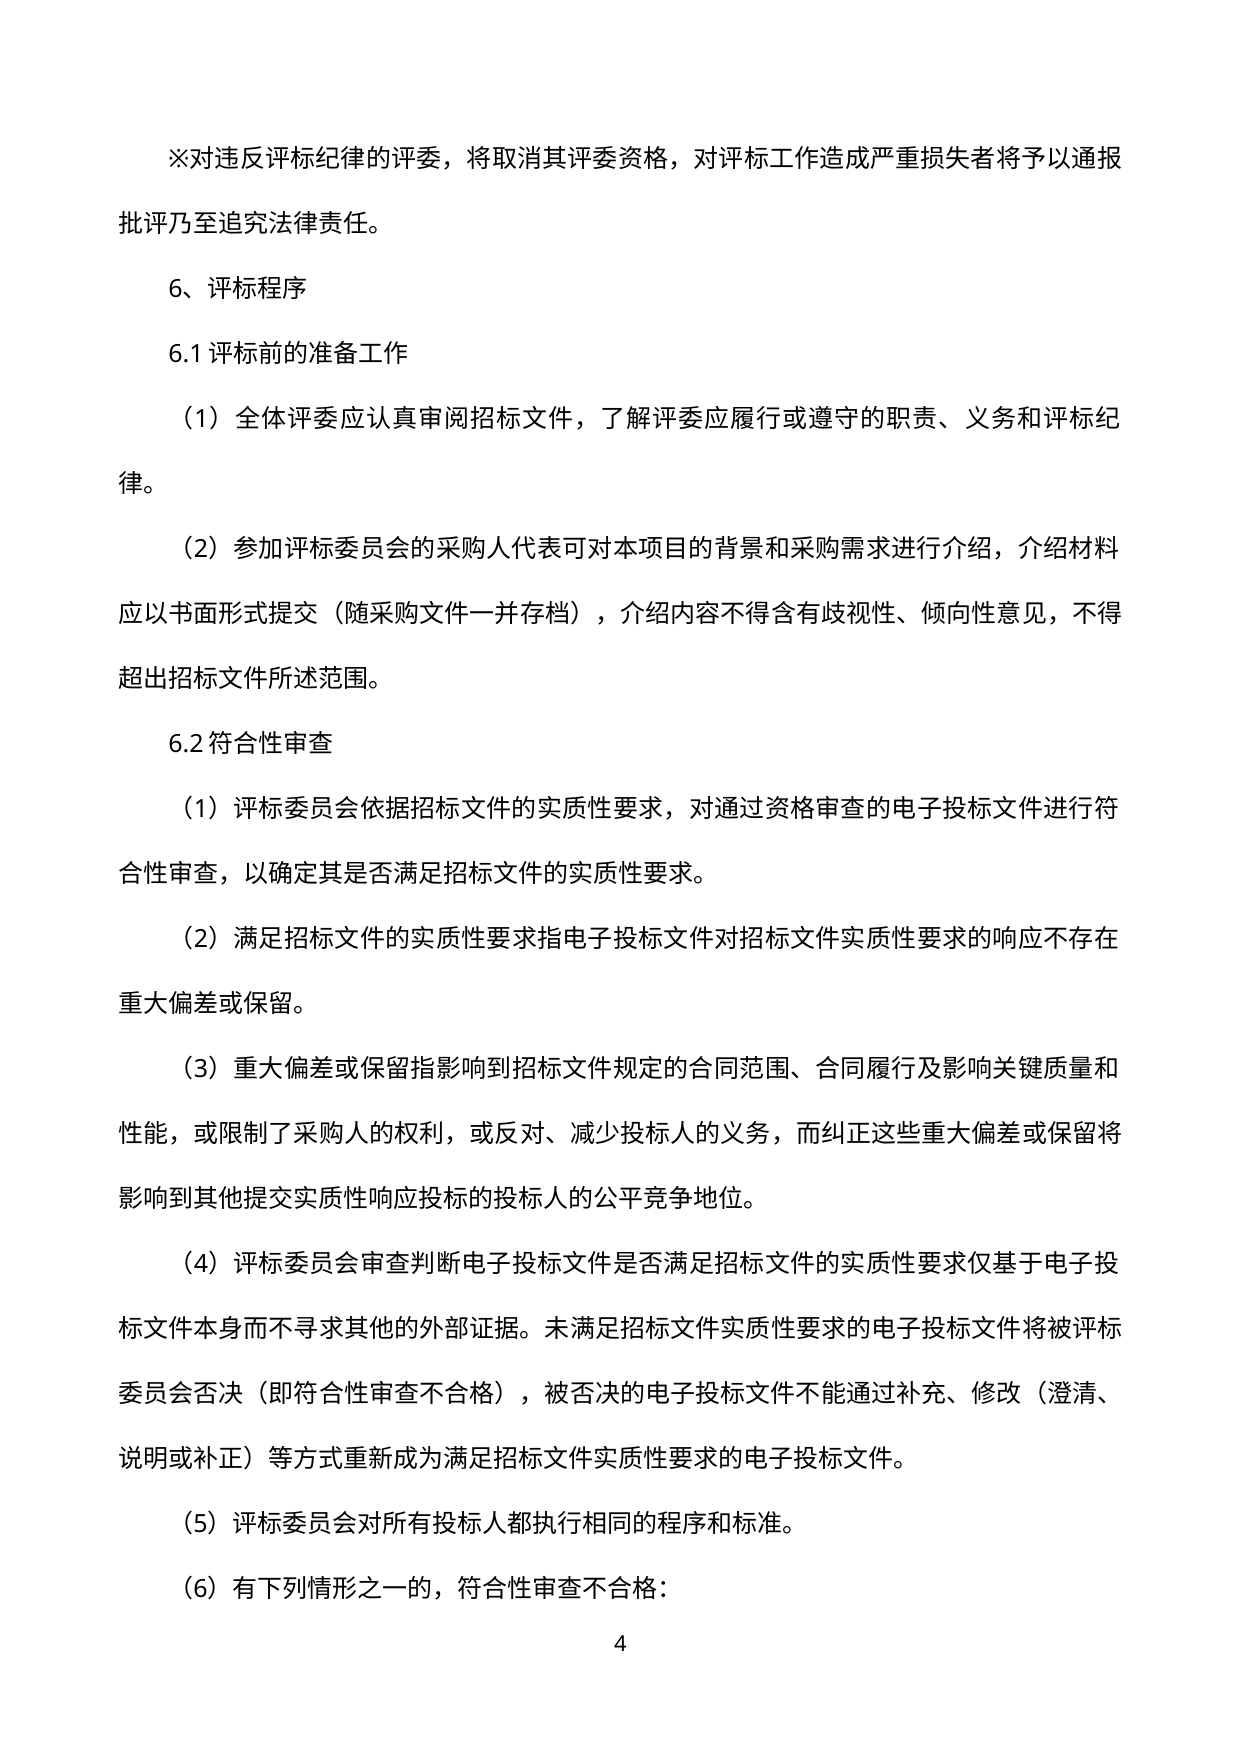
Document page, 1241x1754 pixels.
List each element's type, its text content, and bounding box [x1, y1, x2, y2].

text （4）评标委员会审查判断电子投标文件是否满足招标文件的实质性要求仅基于电子投标文件本身而不寻求其他的外部证据。未满足招标文件实质性要求的电子投标文件将被评标委员会否决（即符合性审查不合格），被否决的电子投标文件不能通过补充、修改（澄清、说明或补正）等方式重新成为满足招标文件实质性要求的电子投标文件。 [118, 1230, 1122, 1490]
text （6）有下列情形之一的，符合性审查不合格： [118, 1555, 1122, 1620]
text （5）评标委员会对所有投标人都执行相同的程序和标准。 [118, 1490, 1122, 1555]
text （1）全体评委应认真审阅招标文件，了解评委应履行或遵守的职责、义务和评标纪律。 [118, 385, 1122, 515]
text 6、评标程序 [118, 255, 1122, 320]
text （2）参加评标委员会的采购人代表可对本项目的背景和采购需求进行介绍，介绍材料应以书面形式提交（随采购文件一并存档），介绍内容不得含有歧视性、倾向性意见，不得超出招标文件所述范围。 [118, 515, 1122, 710]
text 6.1评标前的准备工作 [118, 320, 1122, 385]
text （3）重大偏差或保留指影响到招标文件规定的合同范围、合同履行及影响关键质量和性能，或限制了采购人的权利，或反对、减少投标人的义务，而纠正这些重大偏差或保留将影响到其他提交实质性响应投标的投标人的公平竞争地位。 [118, 1035, 1122, 1230]
text （1）评标委员会依据招标文件的实质性要求，对通过资格审查的电子投标文件进行符合性审查，以确定其是否满足招标文件的实质性要求。 [118, 775, 1122, 905]
text 6.2符合性审查 [118, 710, 1122, 775]
text （2）满足招标文件的实质性要求指电子投标文件对招标文件实质性要求的响应不存在重大偏差或保留。 [118, 905, 1122, 1035]
text ※对违反评标纪律的评委，将取消其评委资格，对评标工作造成严重损失者将予以通报批评乃至追究法律责任。 [118, 125, 1122, 255]
